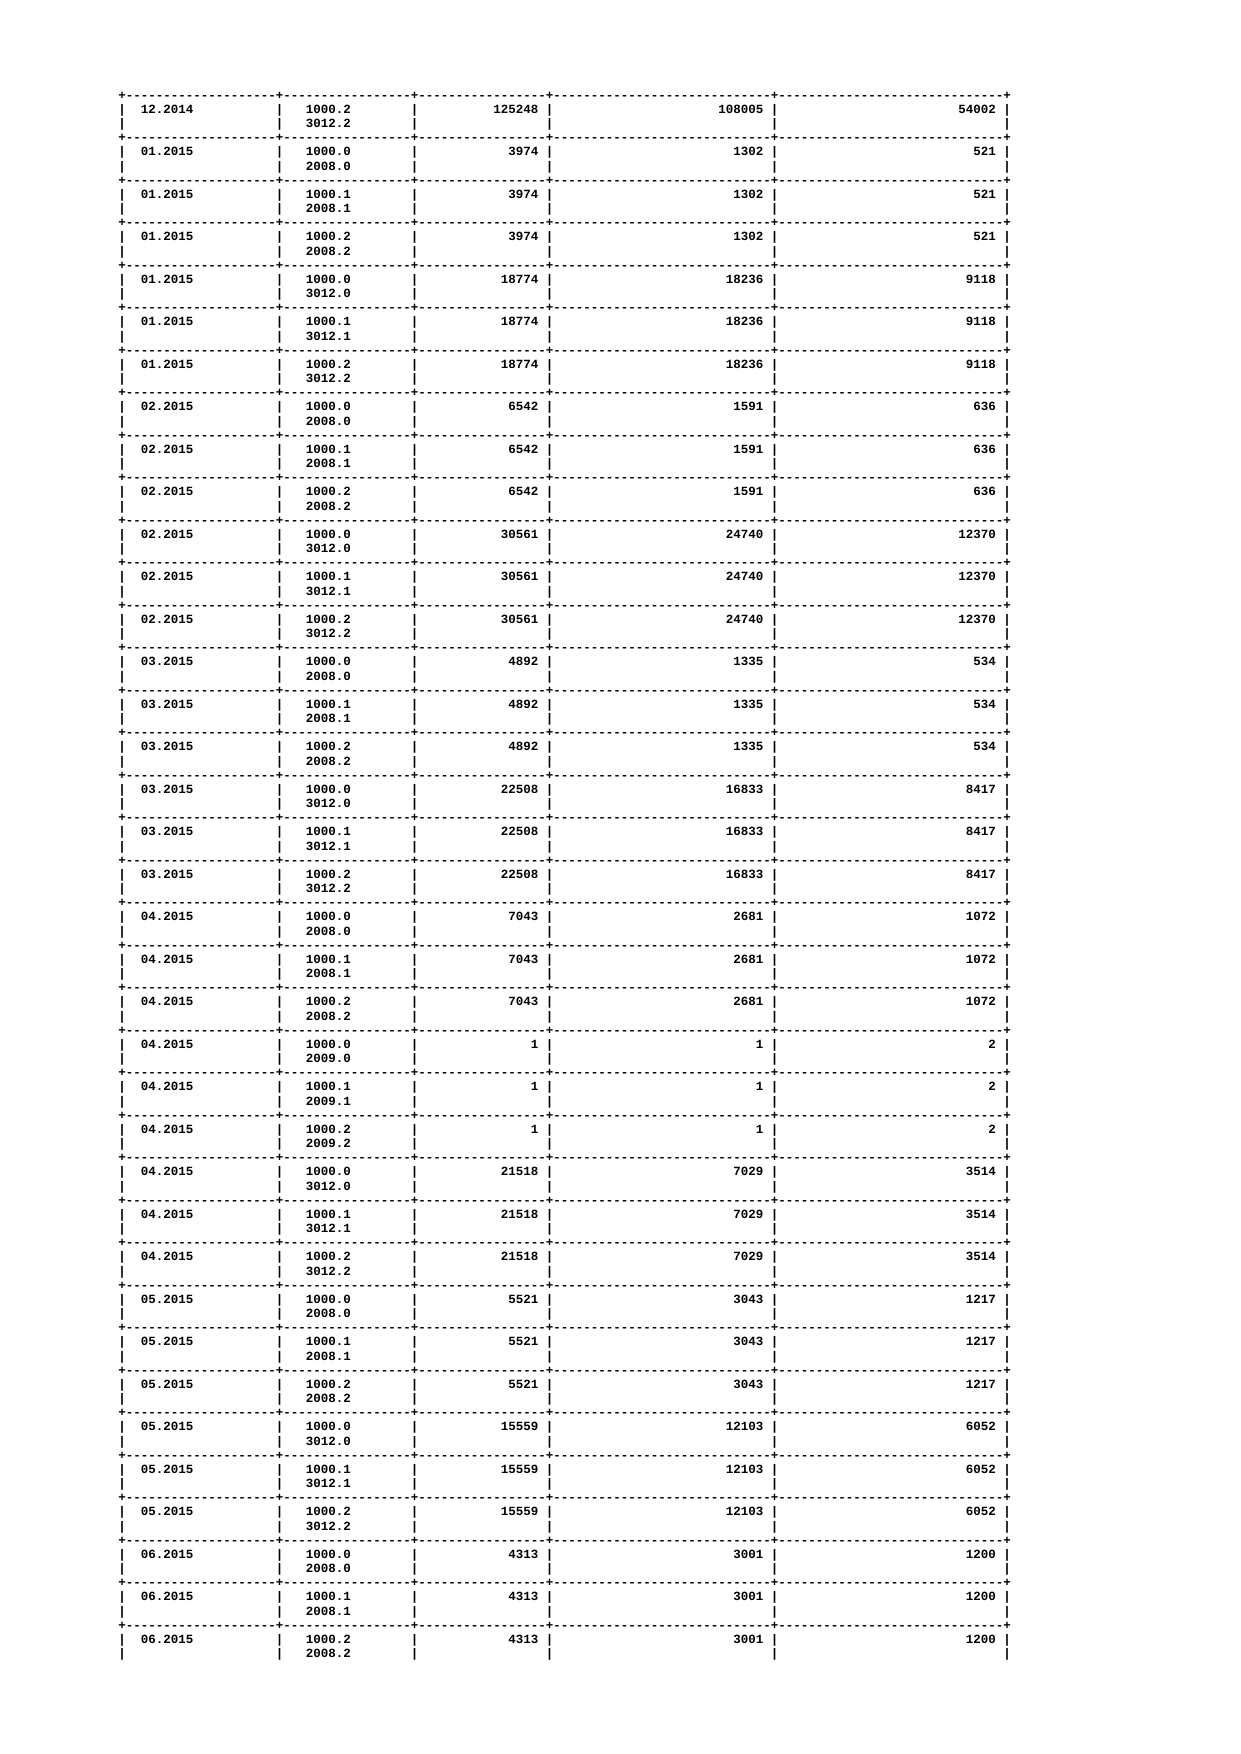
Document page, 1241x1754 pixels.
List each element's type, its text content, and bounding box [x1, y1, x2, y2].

text | 04.2015 | 1000.1 | 1 | 1 | 2 | [118, 1080, 1122, 1094]
text | 05.2015 | 1000.1 | 5521 | 3043 | 1217 | [118, 1335, 1122, 1349]
text | 01.2015 | 1000.0 | 3974 | 1302 | 521 | [118, 145, 1122, 159]
text +--------------------+-----------------+-----------------+-----------------------------+------------------------------+ [118, 471, 1122, 485]
text | 02.2015 | 1000.1 | 30561 | 24740 | 12370 | [118, 570, 1122, 584]
text +--------------------+-----------------+-----------------+-----------------------------+------------------------------+ [118, 854, 1122, 868]
text | 04.2015 | 1000.0 | 7043 | 2681 | 1072 | [118, 910, 1122, 924]
text | 03.2015 | 1000.1 | 4892 | 1335 | 534 | [118, 698, 1122, 712]
text +--------------------+-----------------+-----------------+-----------------------------+------------------------------+ [118, 514, 1122, 528]
text | 04.2015 | 1000.2 | 1 | 1 | 2 | [118, 1123, 1122, 1137]
text | 01.2015 | 1000.0 | 18774 | 18236 | 9118 | [118, 273, 1122, 287]
text +--------------------+-----------------+-----------------+-----------------------------+------------------------------+ [118, 684, 1122, 698]
text | 03.2015 | 1000.2 | 22508 | 16833 | 8417 | [118, 868, 1122, 882]
text | 05.2015 | 1000.2 | 5521 | 3043 | 1217 | [118, 1378, 1122, 1392]
text | | 2008.1 | | | | [118, 1604, 1122, 1619]
text | 05.2015 | 1000.1 | 15559 | 12103 | 6052 | [118, 1463, 1122, 1477]
text +--------------------+-----------------+-----------------+-----------------------------+------------------------------+ [118, 386, 1122, 400]
text | | 3012.2 | | | | [118, 372, 1122, 386]
text | 04.2015 | 1000.1 | 21518 | 7029 | 3514 | [118, 1208, 1122, 1222]
text | | 3012.1 | | | | [118, 329, 1122, 344]
text +--------------------+-----------------+-----------------+-----------------------------+------------------------------+ [118, 1406, 1122, 1420]
text | | 2008.1 | | | | [118, 457, 1122, 471]
text +--------------------+-----------------+-----------------+-----------------------------+------------------------------+ [118, 556, 1122, 570]
text +--------------------+-----------------+-----------------+-----------------------------+------------------------------+ [118, 1364, 1122, 1378]
text | | 2008.2 | | | | [118, 1647, 1122, 1661]
text | | 2008.0 | | | | [118, 159, 1122, 174]
text | 02.2015 | 1000.0 | 6542 | 1591 | 636 | [118, 400, 1122, 414]
text | | 3012.2 | | | | [118, 117, 1122, 131]
text | 02.2015 | 1000.1 | 6542 | 1591 | 636 | [118, 443, 1122, 457]
text | | 2008.2 | | | | [118, 1009, 1122, 1024]
text +--------------------+-----------------+-----------------+-----------------------------+------------------------------+ [118, 599, 1122, 613]
text +--------------------+-----------------+-----------------+-----------------------------+------------------------------+ [118, 939, 1122, 953]
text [118, 1576, 1122, 1590]
text | | 3012.0 | | | | [118, 287, 1122, 301]
text | 01.2015 | 1000.1 | 18774 | 18236 | 9118 | [118, 315, 1122, 329]
text | | 3012.0 | | | | [118, 797, 1122, 811]
text | | 3012.0 | | | | [118, 1179, 1122, 1194]
text | 05.2015 | 1000.2 | 15559 | 12103 | 6052 | [118, 1505, 1122, 1519]
text | 01.2015 | 1000.1 | 3974 | 1302 | 521 | [118, 188, 1122, 202]
text | 04.2015 | 1000.0 | 21518 | 7029 | 3514 | [118, 1165, 1122, 1179]
text +--------------------+-----------------+-----------------+-----------------------------+------------------------------+ [118, 1151, 1122, 1165]
text +--------------------+-----------------+-----------------+-----------------------------+------------------------------+ [118, 259, 1122, 273]
text | 02.2015 | 1000.2 | 6542 | 1591 | 636 | [118, 485, 1122, 499]
text +--------------------+-----------------+-----------------+-----------------------------+------------------------------+ [118, 1491, 1122, 1505]
text | | 2008.1 | | | | [118, 712, 1122, 726]
text +--------------------+-----------------+-----------------+-----------------------------+------------------------------+ [118, 1534, 1122, 1548]
text | 05.2015 | 1000.0 | 5521 | 3043 | 1217 | [118, 1293, 1122, 1307]
text | 06.2015 | 1000.1 | 4313 | 3001 | 1200 | [118, 1590, 1122, 1604]
text | 03.2015 | 1000.1 | 22508 | 16833 | 8417 | [118, 825, 1122, 839]
text | | 3012.1 | | | | [118, 839, 1122, 854]
text | 06.2015 | 1000.2 | 4313 | 3001 | 1200 | [118, 1633, 1122, 1647]
text | 05.2015 | 1000.0 | 15559 | 12103 | 6052 | [118, 1420, 1122, 1434]
text +--------------------+-----------------+-----------------+-----------------------------+------------------------------+ [118, 726, 1122, 740]
text | | 2008.1 | | | | [118, 1349, 1122, 1364]
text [118, 131, 1122, 145]
text | 06.2015 | 1000.0 | 4313 | 3001 | 1200 | [118, 1548, 1122, 1562]
text | | 2008.1 | | | | [118, 967, 1122, 981]
text +--------------------+-----------------+-----------------+-----------------------------+------------------------------+ [118, 981, 1122, 995]
text +--------------------+-----------------+-----------------+-----------------------------+------------------------------+ [118, 1449, 1122, 1463]
text | 02.2015 | 1000.0 | 30561 | 24740 | 12370 | [118, 528, 1122, 542]
text | | 2008.2 | | | | [118, 499, 1122, 514]
text +--------------------+-----------------+-----------------+-----------------------------+------------------------------+ [118, 1109, 1122, 1123]
text | 03.2015 | 1000.2 | 4892 | 1335 | 534 | [118, 740, 1122, 754]
text +--------------------+-----------------+-----------------+-----------------------------+------------------------------+ [118, 216, 1122, 230]
text +--------------------+-----------------+-----------------+-----------------------------+------------------------------+ [118, 1024, 1122, 1038]
text +--------------------+-----------------+-----------------+-----------------------------+------------------------------+ [118, 896, 1122, 910]
text +--------------------+-----------------+-----------------+-----------------------------+------------------------------+ [118, 301, 1122, 315]
text +--------------------+-----------------+-----------------+-----------------------------+------------------------------+ [118, 174, 1122, 188]
text | 03.2015 | 1000.0 | 4892 | 1335 | 534 | [118, 655, 1122, 669]
text | | 2008.2 | | | | [118, 754, 1122, 769]
text | | 2009.1 | | | | [118, 1094, 1122, 1109]
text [118, 1619, 1122, 1633]
text | | 2008.0 | | | | [118, 1307, 1122, 1321]
text | | 2008.0 | | | | [118, 669, 1122, 684]
text | 01.2015 | 1000.2 | 18774 | 18236 | 9118 | [118, 358, 1122, 372]
text | | 2008.0 | | | | [118, 924, 1122, 939]
text +--------------------+-----------------+-----------------+-----------------------------+------------------------------+ [118, 429, 1122, 443]
text | | 3012.1 | | | | [118, 1477, 1122, 1491]
text | | 3012.2 | | | | [118, 1519, 1122, 1534]
text | | 2008.0 | | | | [118, 414, 1122, 429]
text | | 3012.2 | | | | [118, 1264, 1122, 1279]
text | | 3012.0 | | | | [118, 1434, 1122, 1449]
text +--------------------+-----------------+-----------------+-----------------------------+------------------------------+ [118, 1066, 1122, 1080]
text | | 2008.1 | | | | [118, 202, 1122, 216]
text +--------------------+-----------------+-----------------+-----------------------------+------------------------------+ [118, 641, 1122, 655]
text +--------------------+-----------------+-----------------+-----------------------------+------------------------------+ [118, 1321, 1122, 1335]
text | | 3012.1 | | | | [118, 1222, 1122, 1236]
text +--------------------+-----------------+-----------------+-----------------------------+------------------------------+ [118, 1279, 1122, 1293]
text +--------------------+-----------------+-----------------+-----------------------------+------------------------------+ [118, 1194, 1122, 1208]
text | | 2009.0 | | | | [118, 1052, 1122, 1066]
text | 04.2015 | 1000.1 | 7043 | 2681 | 1072 | [118, 953, 1122, 967]
text +--------------------+-----------------+-----------------+-----------------------------+------------------------------+ [118, 1236, 1122, 1250]
text | 01.2015 | 1000.2 | 3974 | 1302 | 521 | [118, 230, 1122, 244]
text | 03.2015 | 1000.0 | 22508 | 16833 | 8417 | [118, 783, 1122, 797]
text | | 3012.1 | | | | [118, 584, 1122, 599]
text | | 2008.2 | | | | [118, 1392, 1122, 1406]
text | | 3012.0 | | | | [118, 542, 1122, 556]
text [118, 89, 1122, 103]
text | 04.2015 | 1000.2 | 21518 | 7029 | 3514 | [118, 1250, 1122, 1264]
text | | 3012.2 | | | | [118, 627, 1122, 641]
text | | 2008.2 | | | | [118, 244, 1122, 259]
text +--------------------+-----------------+-----------------+-----------------------------+------------------------------+ [118, 811, 1122, 825]
text | 04.2015 | 1000.2 | 7043 | 2681 | 1072 | [118, 995, 1122, 1009]
text +--------------------+-----------------+-----------------+-----------------------------+------------------------------+ [118, 769, 1122, 783]
text | 12.2014 | 1000.2 | 125248 | 108005 | 54002 | [118, 103, 1122, 117]
text +--------------------+-----------------+-----------------+-----------------------------+------------------------------+ [118, 344, 1122, 358]
text | 02.2015 | 1000.2 | 30561 | 24740 | 12370 | [118, 613, 1122, 627]
text | | 2008.0 | | | | [118, 1562, 1122, 1576]
text | | 3012.2 | | | | [118, 882, 1122, 896]
text | | 2009.2 | | | | [118, 1137, 1122, 1151]
text | 04.2015 | 1000.0 | 1 | 1 | 2 | [118, 1038, 1122, 1052]
